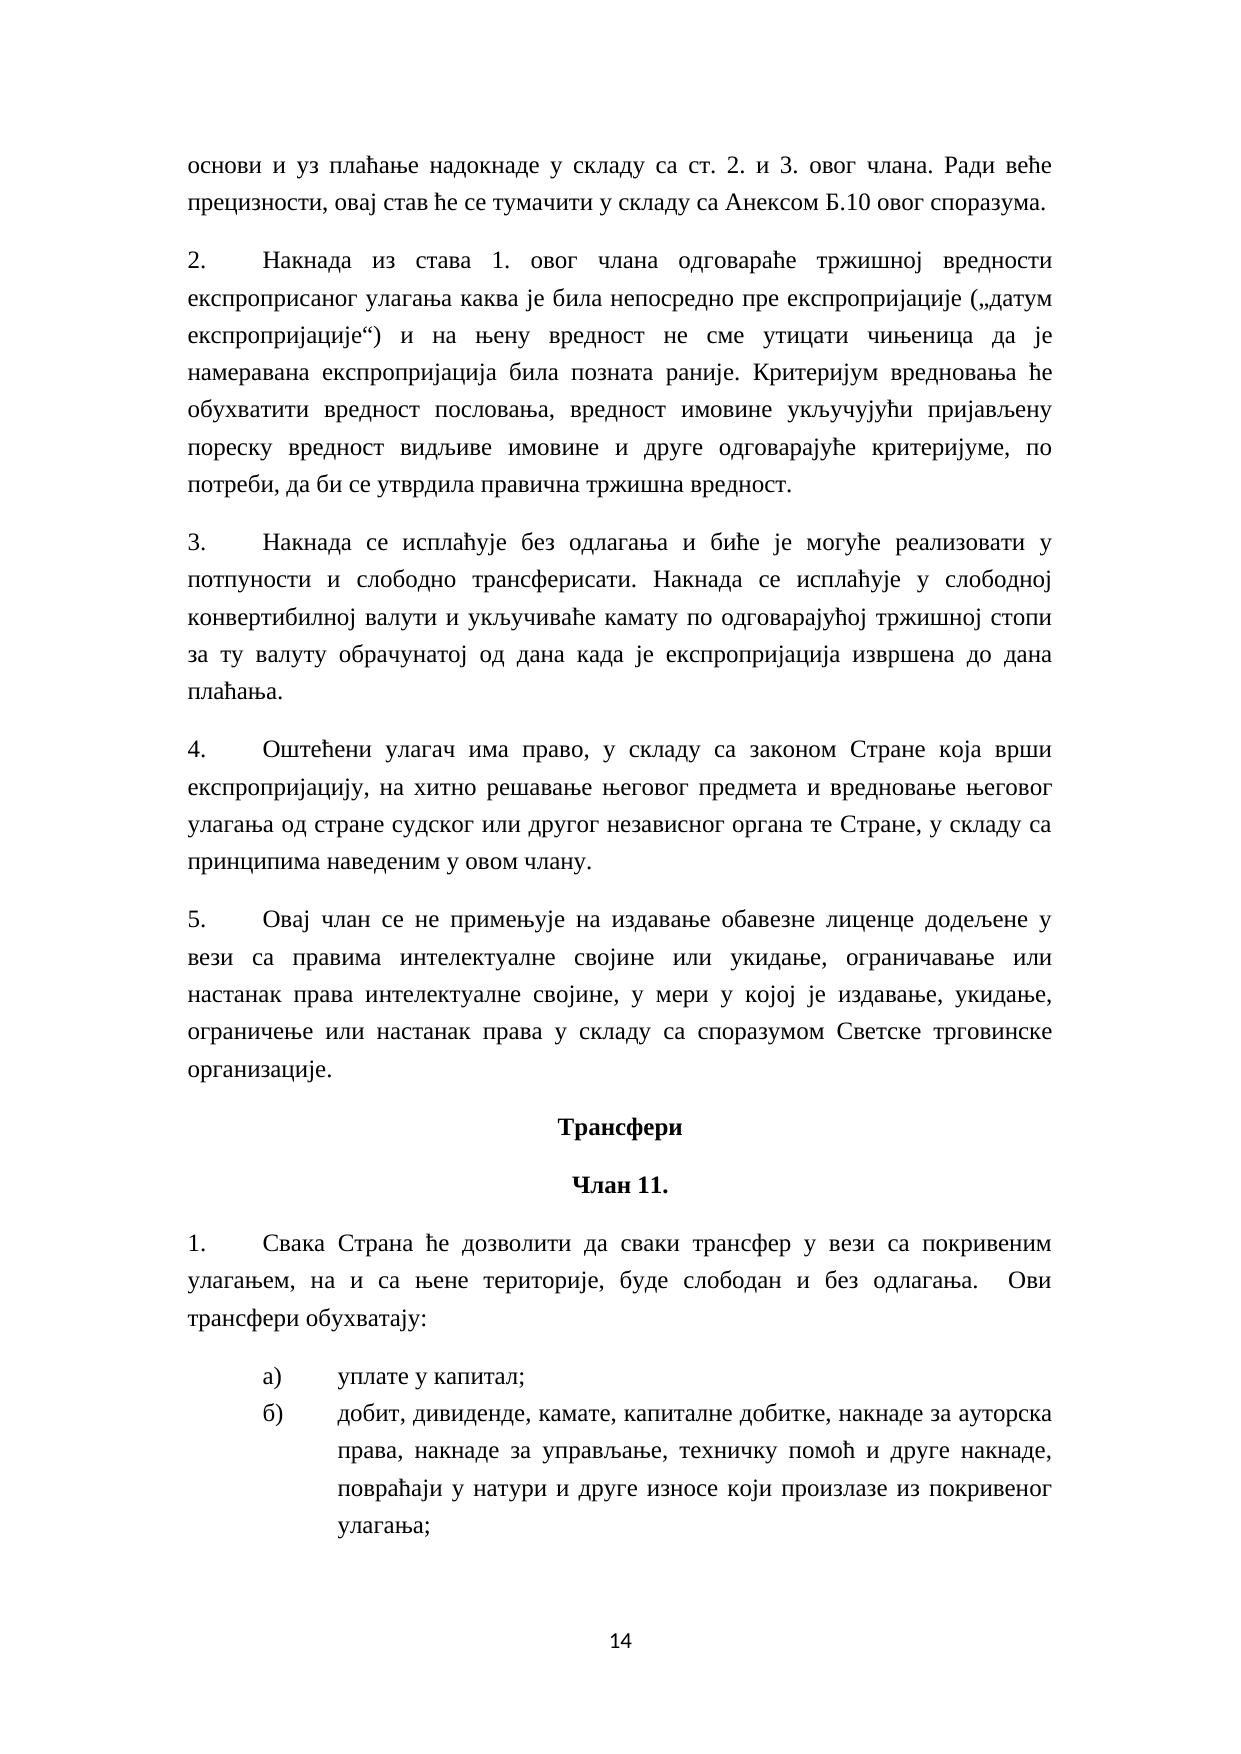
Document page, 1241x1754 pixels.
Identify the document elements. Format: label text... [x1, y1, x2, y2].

list б) добит, дивиденде, камате, капиталне добитке, накнаде за ауторска права, накнаде за управљање, техничку помоћ и друге накнаде, повраћаји у натури и друге износе који произлазе из покривеног улагања; [262, 1398, 1053, 1539]
list Оштећени улагач има право, у складу са законом Стране која врши експропријацију, на хитно решавање његовог предмета и вредновање његовог улагања од стране судског или другог независног органа те Стране, у складу са принципима наведеним у овом члану. [187, 734, 1053, 875]
list Свака Страна ће дозволити да сваки трансфер у вези са покривеним улагањем, на и са њене територије, буде слободан и без одлагања. Ови трансфери обухватају: [187, 1228, 1053, 1331]
text Члан 11. [187, 1170, 1053, 1199]
list Накнада из става 1. овог члана одговараће тржишној вредности експроприсаног улагања каква је била непосредно пре експропријације („датум експропријације“) и на њену вредност не сме утицати чињеница да је намеравана експропријација била позната раније. Критеријум вредновања ће обухватити вредност пословања, вредност имовине укључујући пријављену пореску вредност видљиве имовине и друге одговарајуће критеријуме, по потреби, да би се утврдила правична тржишна вредност. [187, 245, 1053, 498]
list основи и уз плаћање надокнаде у складу са ст. 2. и 3. овог члана. Ради веће прецизности, овај став ће се тумачити у складу са Анексом Б.10 овог споразума. [187, 150, 1053, 216]
list Овај члан се не примењује на издавање обавезне лиценце додељене у вези са правима интелектуалне својине или укидање, ограничавање или настанак права интелектуалне својине, у мери у којој је издавање, укидање, ограничење или настанак права у складу са споразумом Светске трговинске организације. [187, 904, 1053, 1082]
text Трансфери [187, 1112, 1053, 1141]
list а) уплате у капитал; [262, 1361, 1053, 1389]
list Накнада се исплаћује без одлагања и биће је могуће реализовати у потпуности и слободно трансферисати. Накнада се исплаћује у слободној конвертибилној валути и укључиваће камату по одговарајућој тржишној стопи за ту валуту обрачунатој од дана када је експропријација извршена до дана плаћања. [187, 527, 1053, 705]
